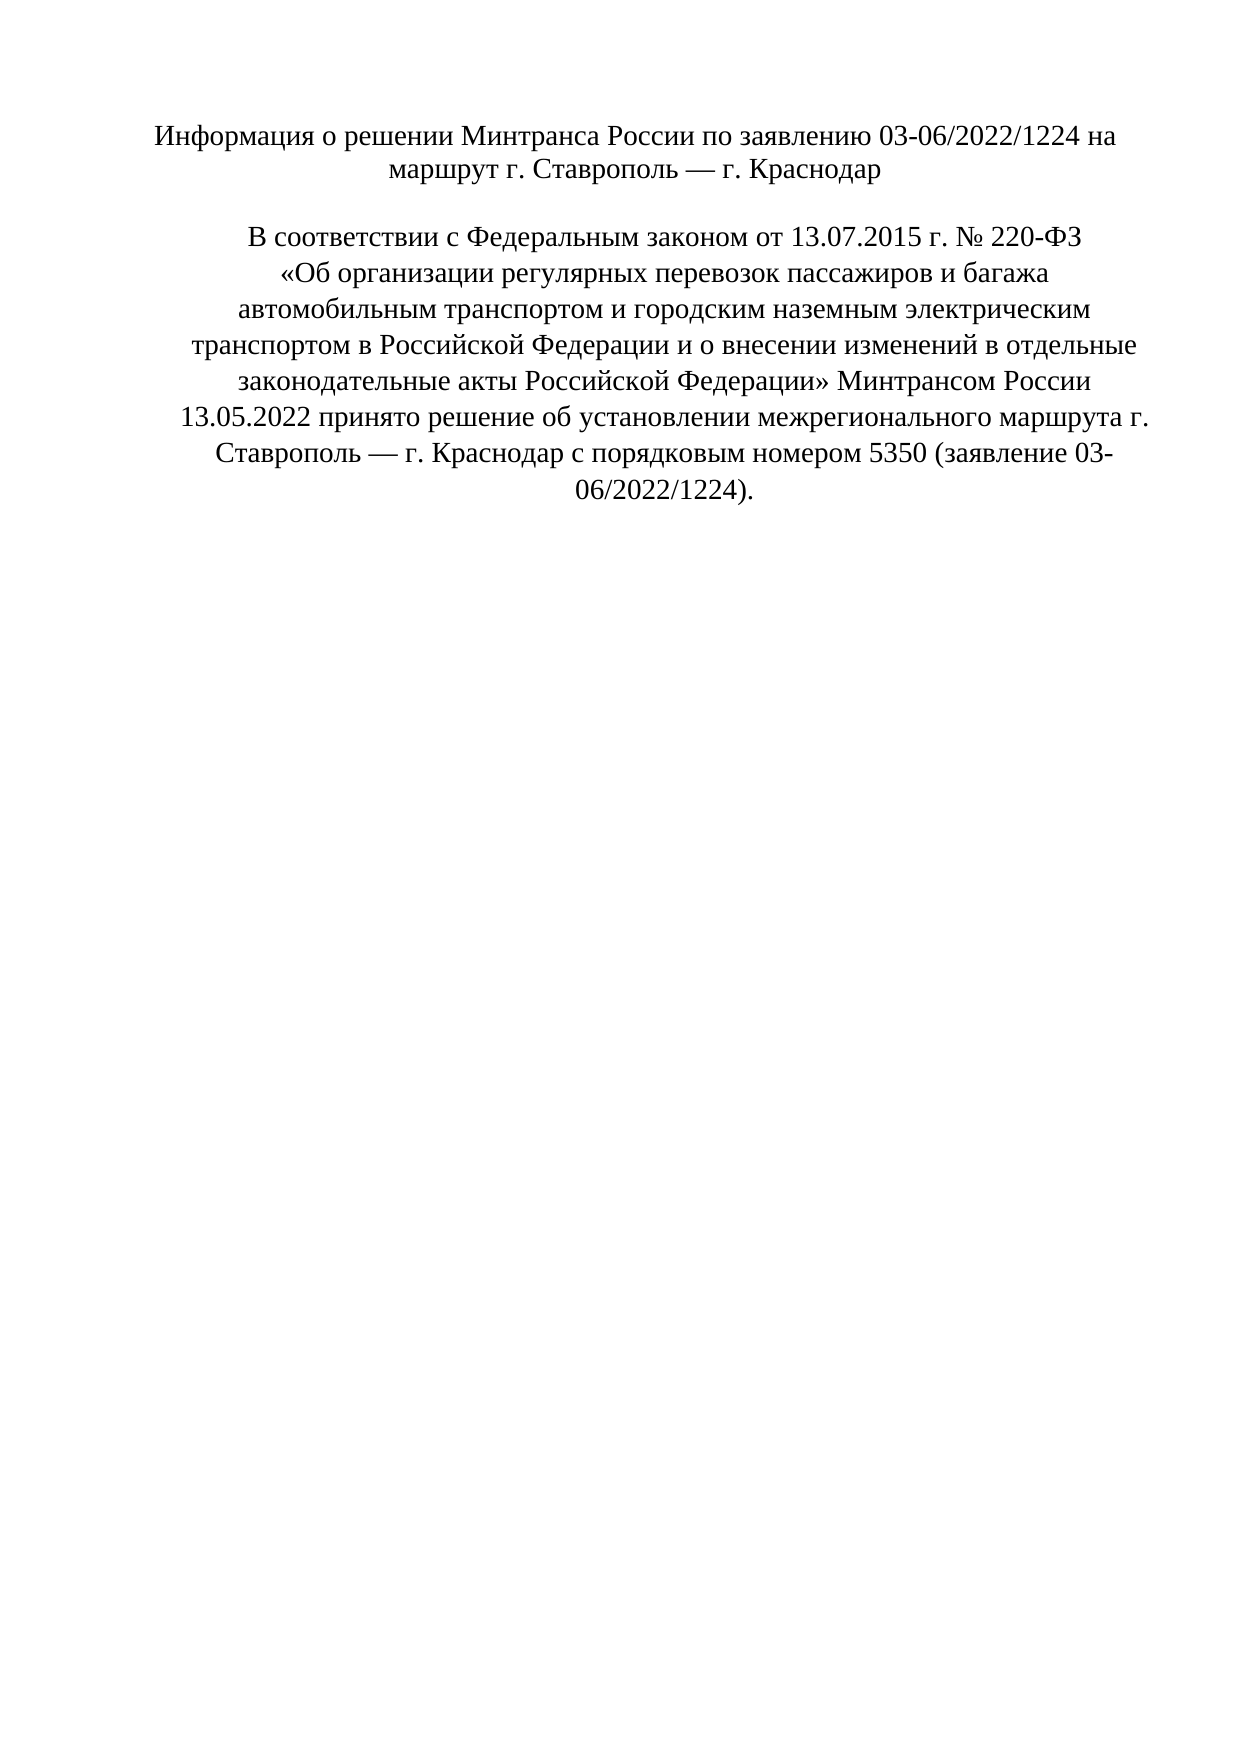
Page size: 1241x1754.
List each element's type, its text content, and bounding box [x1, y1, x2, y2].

text В соответствии с Федеральным законом от 13.07.2015 г. № 220-ФЗ «Об организации регулярных перевозок пассажиров и багажа автомобильным транспортом и городским наземным электрическим транспортом в Российской Федерации и о внесении изменений в отдельные законодательные акты Российской Федерации» Минтрансом России 13.05.2022 принято решение об установлении межрегионального маршрута г. Ставрополь — г. Краснодар с порядковым номером 5350 (заявление 03-06/2022/1224). [177, 219, 1152, 505]
text Информация о решении Минтранса России по заявлению 03-06/2022/1224 на маршрут г. Ставрополь — г. Краснодар [118, 118, 1152, 185]
